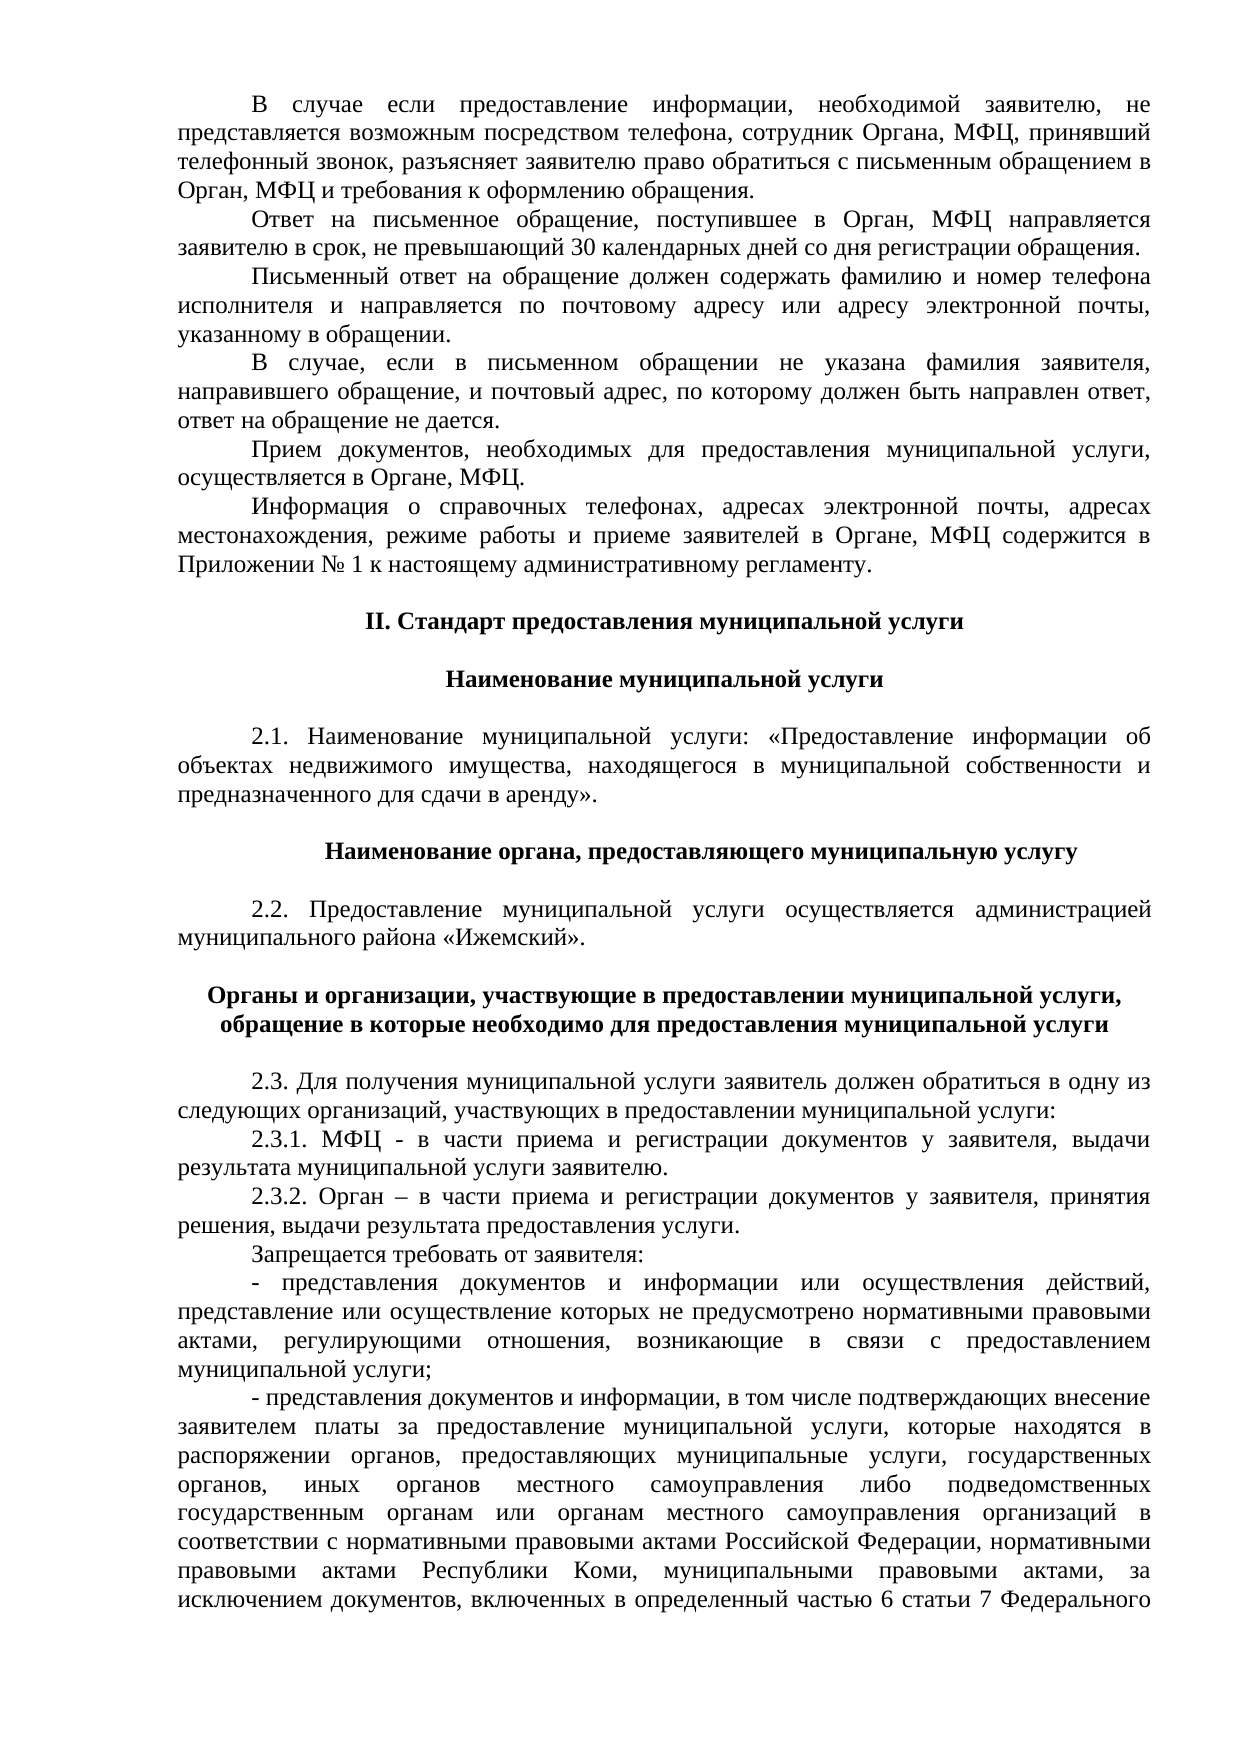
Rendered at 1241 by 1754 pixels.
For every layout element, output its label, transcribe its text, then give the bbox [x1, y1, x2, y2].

text 2.2. Предоставление муниципальной услуги осуществляется администрацией муниципального района «Ижемский». [177, 894, 1152, 951]
text 2.3.1. МФЦ - в части приема и регистрации документов у заявителя, выдачи результата муниципальной услуги заявителю. [177, 1124, 1152, 1181]
text В случае если предоставление информации, необходимой заявителю, не представляется возможным посредством телефона, сотрудник Органа, МФЦ, принявший телефонный звонок, разъясняет заявителю право обратиться с письменным обращением в Орган, МФЦ и требования к оформлению обращения. [177, 89, 1152, 204]
text II. Стандарт предоставления муниципальной услуги [177, 606, 1152, 635]
text Наименование органа, предоставляющего муниципальную услугу [177, 836, 1152, 865]
text Органы и организации, участвующие в предоставлении муниципальной услуги, обращение в которые необходимо для предоставления муниципальной услуги [177, 980, 1152, 1037]
text Прием документов, необходимых для предоставления муниципальной услуги, осуществляется в Органе, МФЦ. [177, 434, 1152, 491]
text Письменный ответ на обращение должен содержать фамилию и номер телефона исполнителя и направляется по почтовому адресу или адресу электронной почты, указанному в обращении. [177, 261, 1152, 347]
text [177, 1382, 1152, 1612]
text 2.3. Для получения муниципальной услуги заявитель должен обратиться в одну из следующих организаций, участвующих в предоставлении муниципальной услуги: [177, 1066, 1152, 1124]
text 2.3.2. Орган – в части приема и регистрации документов у заявителя, принятия решения, выдачи результата предоставления услуги. [177, 1181, 1152, 1239]
text В случае, если в письменном обращении не указана фамилия заявителя, направившего обращение, и почтовый адрес, по которому должен быть направлен ответ, ответ на обращение не дается. [177, 347, 1152, 434]
text Наименование муниципальной услуги [177, 664, 1152, 692]
text 2.1. Наименование муниципальной услуги: «Предоставление информации об объектах недвижимого имущества, находящегося в муниципальной собственности и предназначенного для сдачи в аренду». [177, 721, 1152, 807]
text Ответ на письменное обращение, поступившее в Орган, МФЦ направляется заявителю в срок, не превышающий 30 календарных дней со дня регистрации обращения. [177, 204, 1152, 261]
text - представления документов и информации или осуществления действий, представление или осуществление которых не предусмотрено нормативными правовыми актами, регулирующими отношения, возникающие в связи с предоставлением муниципальной услуги; [177, 1267, 1152, 1382]
text Информация о справочных телефонах, адресах электронной почты, адресах местонахождения, режиме работы и приеме заявителей в Органе, МФЦ содержится в Приложении № 1 к настоящему административному регламенту. [177, 491, 1152, 577]
text Запрещается требовать от заявителя: [177, 1239, 1152, 1267]
